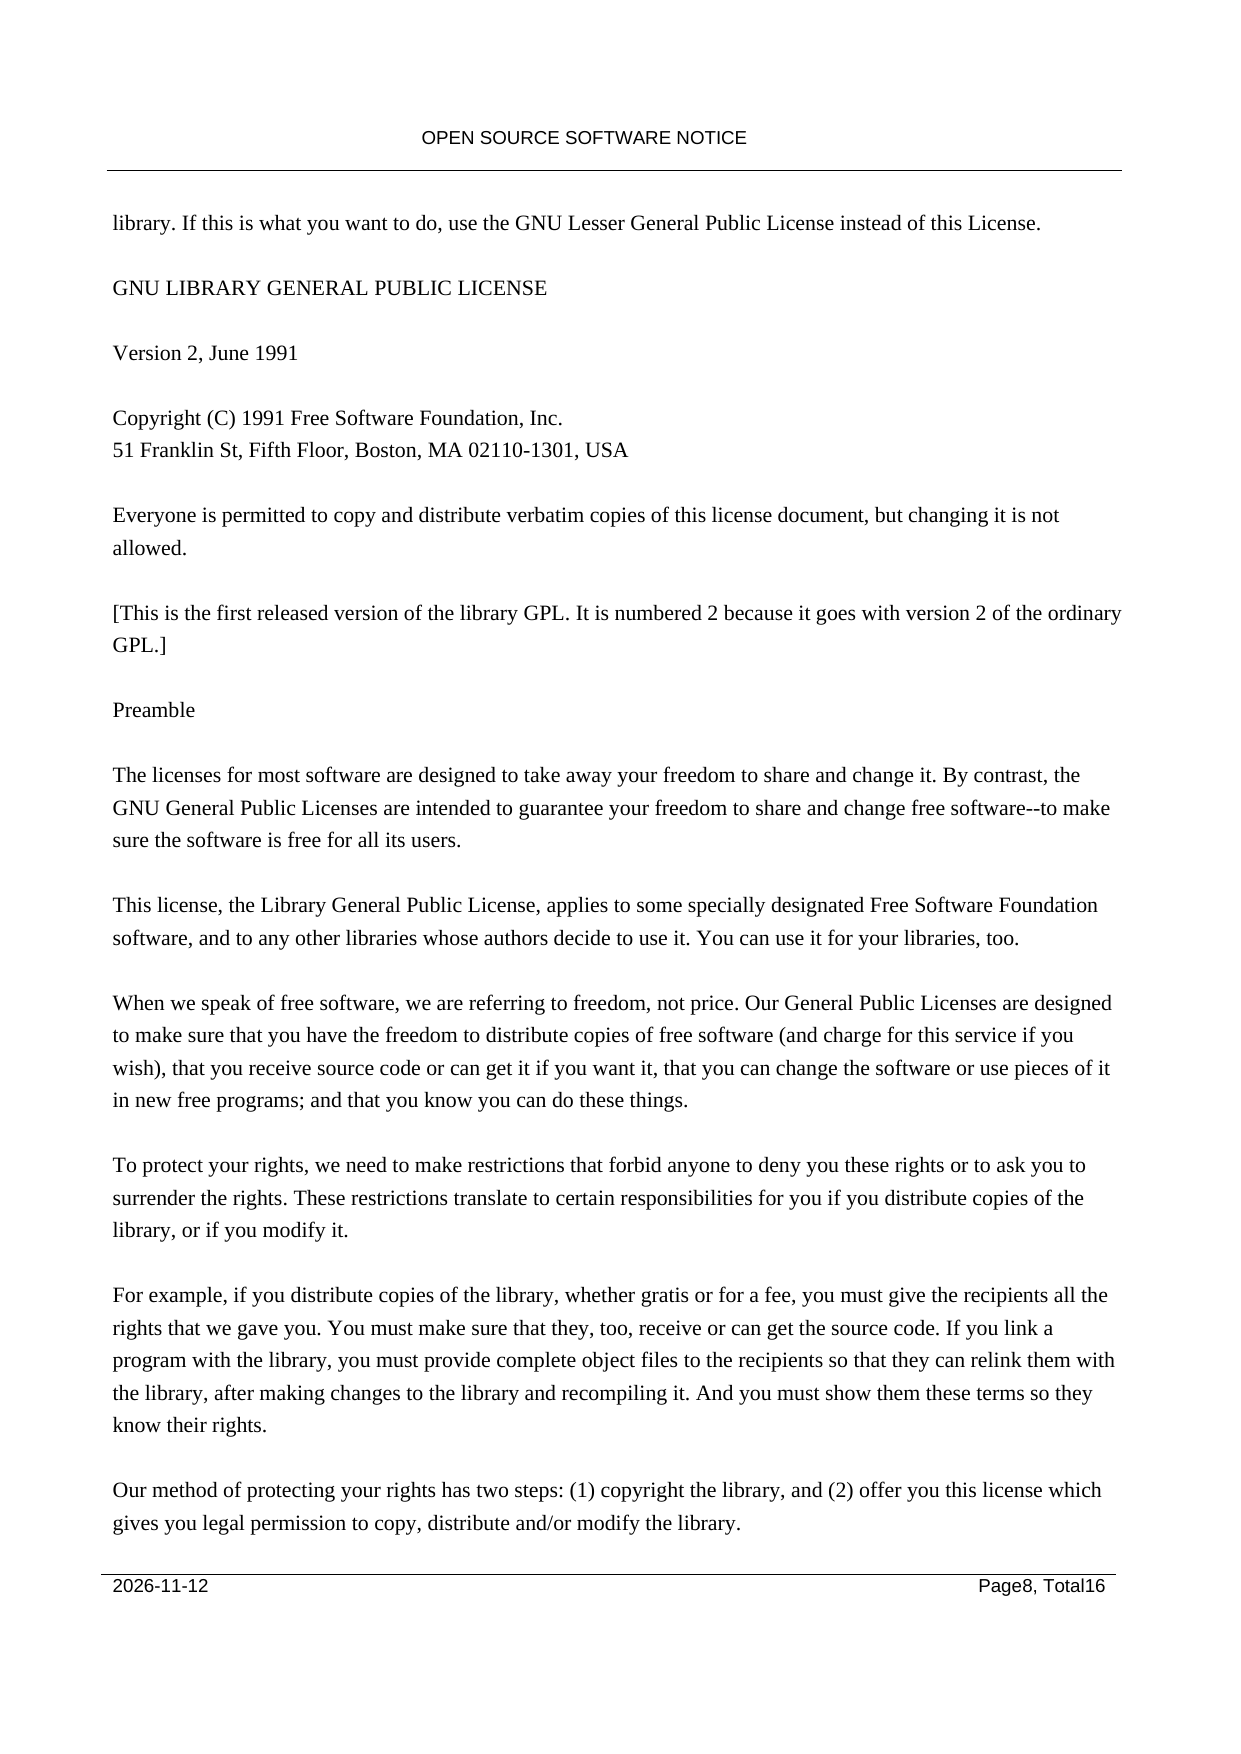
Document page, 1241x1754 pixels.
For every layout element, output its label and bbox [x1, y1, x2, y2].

text [112, 206, 1128, 1539]
